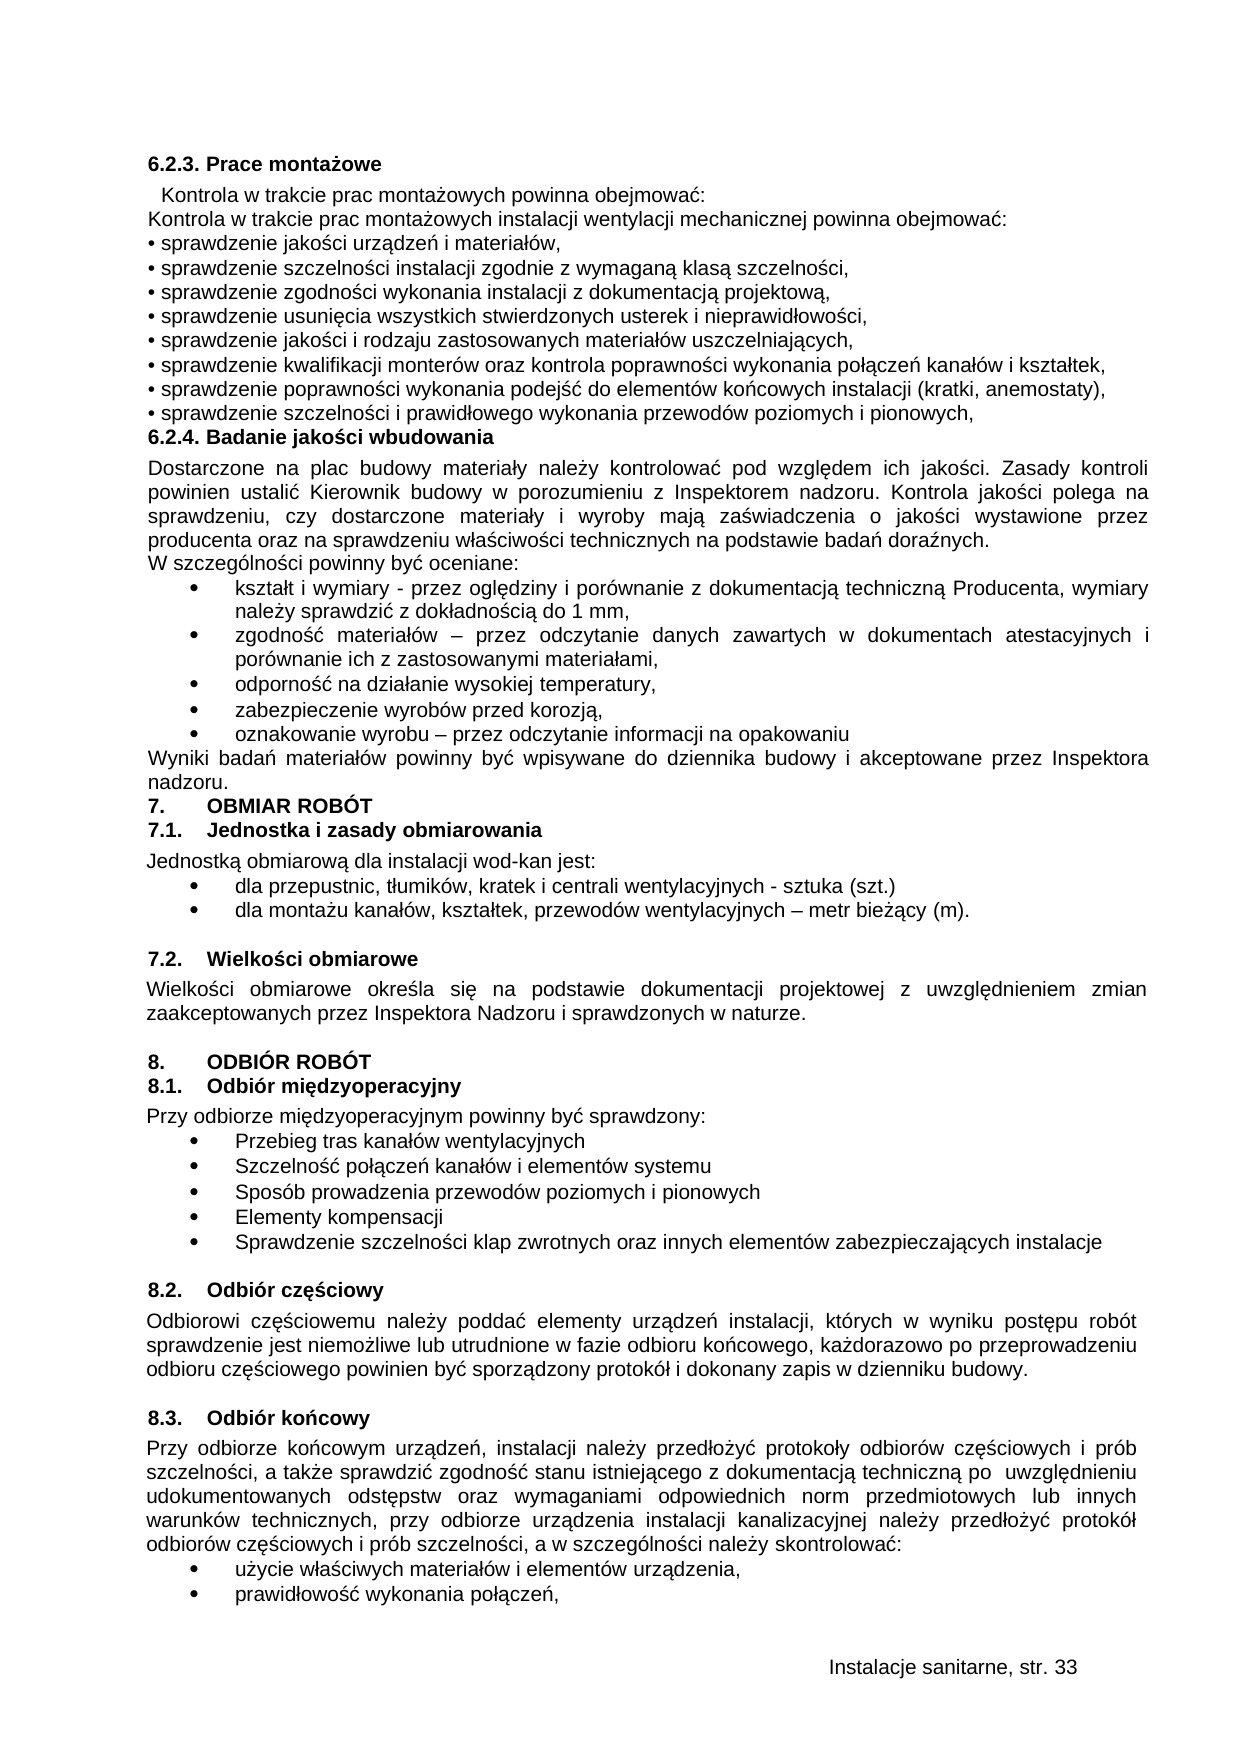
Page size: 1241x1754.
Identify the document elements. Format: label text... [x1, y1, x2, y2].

text Kontrola w trakcie prac montażowych instalacji wentylacji mechanicznej powinna obejmować: [148, 207, 1148, 231]
text Odbiorowi częściowemu należy poddać elementy urządzeń instalacji, których w wyniku postępu robót sprawdzenie jest niemożliwe lub utrudnione w fazie odbioru końcowego, każdorazowo po przeprowadzeniu odbioru częściowego powinien być sporządzony protokół i dokonany zapis w dzienniku budowy. [146, 1309, 1138, 1381]
text Dostarczone na plac budowy materiały należy kontrolować pod względem ich jakości. Zasady kontroli powinien ustalić Kierownik budowy w porozumieniu z Inspektorem nadzoru. Kontrola jakości polega na sprawdzeniu, czy dostarczone materiały i wyroby mają zaświadczenia o jakości wystawione przez producenta oraz na sprawdzeniu właściwości technicznych na podstawie badań doraźnych. [148, 456, 1150, 551]
list oznakowanie wyrobu – przez odczytanie informacji na opakowaniu [190, 722, 1150, 746]
list Sposób prowadzenia przewodów poziomych i pionowych [190, 1179, 1148, 1204]
text • sprawdzenie jakości i rodzaju zastosowanych materiałów uszczelniających, [148, 328, 1148, 352]
list dla przepustnic, tłumików, kratek i centrali wentylacyjnych - sztuka (szt.) [190, 873, 1148, 898]
text Wielkości obmiarowe określa się na podstawie dokumentacji projektowej z uwzględnieniem zmian zaakceptowanych przez Inspektora Nadzoru i sprawdzonych w naturze. [146, 977, 1148, 1025]
list Sprawdzenie szczelności klap zwrotnych oraz innych elementów zabezpieczających instalacje [190, 1230, 1148, 1254]
text Kontrola w trakcie prac montażowych powinna obejmować: [161, 183, 1148, 207]
list prawidłowość wykonania połączeń, [190, 1581, 1148, 1607]
text Przy odbiorze końcowym urządzeń, instalacji należy przedłożyć protokoły odbiorów częściowych i prób szczelności, a także sprawdzić zgodność stanu istniejącego z dokumentacją techniczną po uwzględnieniu udokumentowanych odstępstw oraz wymaganiami odpowiednich norm przedmiotowych lub innych warunków technicznych, przy odbiorze urządzenia instalacji kanalizacyjnej należy przedłożyć protokół odbiorów częściowych i prób szczelności, a w szczególności należy skontrolować: [146, 1436, 1138, 1556]
text • sprawdzenie kwalifikacji monterów oraz kontrola poprawności wykonania połączeń kanałów i kształtek, [148, 352, 1148, 376]
text Jednostką obmiarową dla instalacji wod-kan jest: [146, 849, 1148, 873]
list dla montażu kanałów, kształtek, przewodów wentylacyjnych – metr bieżący (m). [190, 898, 1148, 922]
subtitle Odbiór częściowy [148, 1278, 1148, 1302]
subtitle Jednostka i zasady obmiarowania [148, 818, 1148, 842]
text Wyniki badań materiałów powinny być wpisywane do dziennika budowy i akceptowane przez Inspektora nadzoru. [148, 746, 1150, 794]
list Elementy kompensacji [190, 1204, 1148, 1230]
subtitle Prace montażowe [148, 152, 1148, 176]
subtitle OBMIAR ROBÓT [148, 794, 1148, 818]
subtitle ODBIÓR ROBÓT [148, 1050, 1148, 1074]
text • sprawdzenie jakości urządzeń i materiałów, [148, 231, 1148, 255]
subtitle Odbiór międzyoperacyjny [148, 1074, 1148, 1098]
list zabezpieczenie wyrobów przed korozją, [190, 697, 1150, 722]
subtitle Odbiór końcowy [148, 1405, 1148, 1429]
text W szczególności powinny być oceniane: [148, 551, 1150, 575]
text Przy odbiorze międzyoperacyjnym powinny być sprawdzony: [146, 1104, 1148, 1128]
list kształt i wymiary - przez oględziny i porównanie z dokumentacją techniczną Producenta, wymiary należy sprawdzić z dokładnością do 1 mm, [190, 575, 1150, 623]
list Przebieg tras kanałów wentylacyjnych [190, 1128, 1148, 1153]
list użycie właściwych materiałów i elementów urządzenia, [190, 1556, 1148, 1581]
text • sprawdzenie poprawności wykonania podejść do elementów końcowych instalacji (kratki, anemostaty), [148, 377, 1148, 401]
subtitle Wielkości obmiarowe [148, 947, 1148, 971]
text • sprawdzenie usunięcia wszystkich stwierdzonych usterek i nieprawidłowości, [148, 304, 1148, 328]
list zgodność materiałów – przez odczytanie danych zawartych w dokumentach atestacyjnych i porównanie ich z zastosowanymi materiałami, [190, 624, 1150, 671]
list Szczelność połączeń kanałów i elementów systemu [190, 1153, 1148, 1179]
text • sprawdzenie zgodności wykonania instalacji z dokumentacją projektową, [148, 280, 1148, 304]
text • sprawdzenie szczelności i prawidłowego wykonania przewodów poziomych i pionowych, [148, 401, 1148, 425]
list odporność na działanie wysokiej temperatury, [190, 671, 1150, 697]
text • sprawdzenie szczelności instalacji zgodnie z wymaganą klasą szczelności, [148, 255, 1148, 279]
subtitle Badanie jakości wbudowania [148, 425, 1148, 449]
